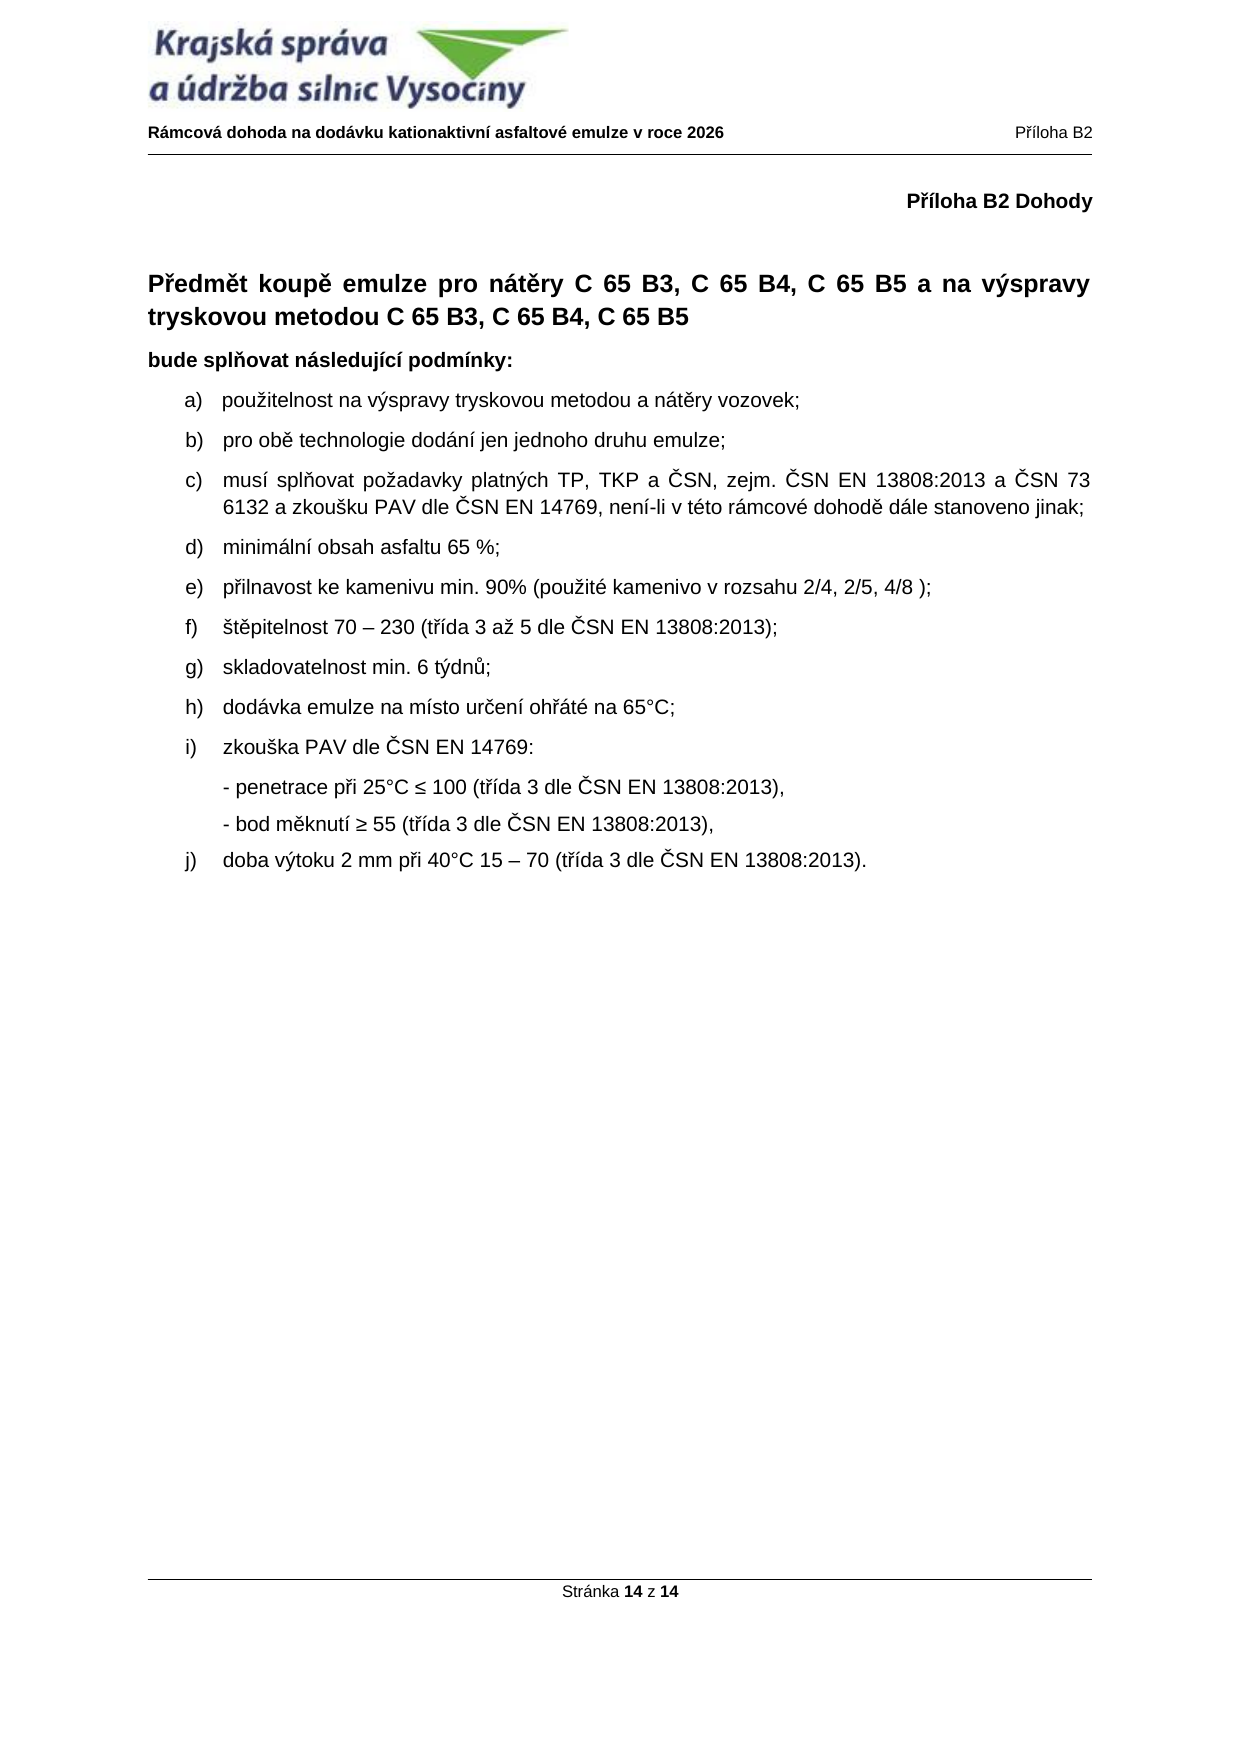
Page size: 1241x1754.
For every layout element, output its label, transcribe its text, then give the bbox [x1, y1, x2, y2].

text Předmět koupě emulze pro nátěry C 65 B3, C 65 B4, C 65 B5 a na výspravy tryskovou metodou C 65 B3, C 65 B4, C 65 B5 [148, 269, 1092, 331]
list musí splňovat požadavky platných TP, TKP a ČSN, zejm. ČSN EN 13808:2013 a ČSN 73 6132 a zkoušku PAV dle ČSN EN 14769, není-li v této rámcové dohodě dále stanoveno jinak; [185, 468, 1092, 519]
picture [147, 21, 569, 112]
list minimální obsah asfaltu 65 %; [185, 535, 1092, 559]
text bude splňovat následující podmínky: [148, 348, 1092, 372]
list pro obě technologie dodání jen jednoho druhu emulze; [185, 428, 1092, 452]
list dodávka emulze na místo určení ohřáté na 65°C; [185, 695, 1092, 719]
list zkouška PAV dle ČSN EN 14769: [185, 735, 1092, 759]
list štěpitelnost 70 – 230 (třída 3 až 5 dle ČSN EN 13808:2013); [185, 615, 1092, 639]
text - penetrace při 25°C ≤ 100 (třída 3 dle ČSN EN 13808:2013), [223, 775, 1092, 799]
list skladovatelnost min. 6 týdnů; [185, 655, 1092, 679]
list použitelnost na výspravy tryskovou metodou a nátěry vozovek; [184, 388, 1092, 412]
list doba výtoku 2 mm při 40°C 15 – 70 (třída 3 dle ČSN EN 13808:2013). [185, 848, 1092, 872]
list přilnavost ke kamenivu min. 90% (použité kamenivo v rozsahu 2/4, 2/5, 4/8 ); [185, 575, 1092, 599]
text Příloha B2 Dohody [177, 189, 1093, 213]
text - bod měknutí ≥ 55 (třída 3 dle ČSN EN 13808:2013), [223, 812, 1092, 836]
